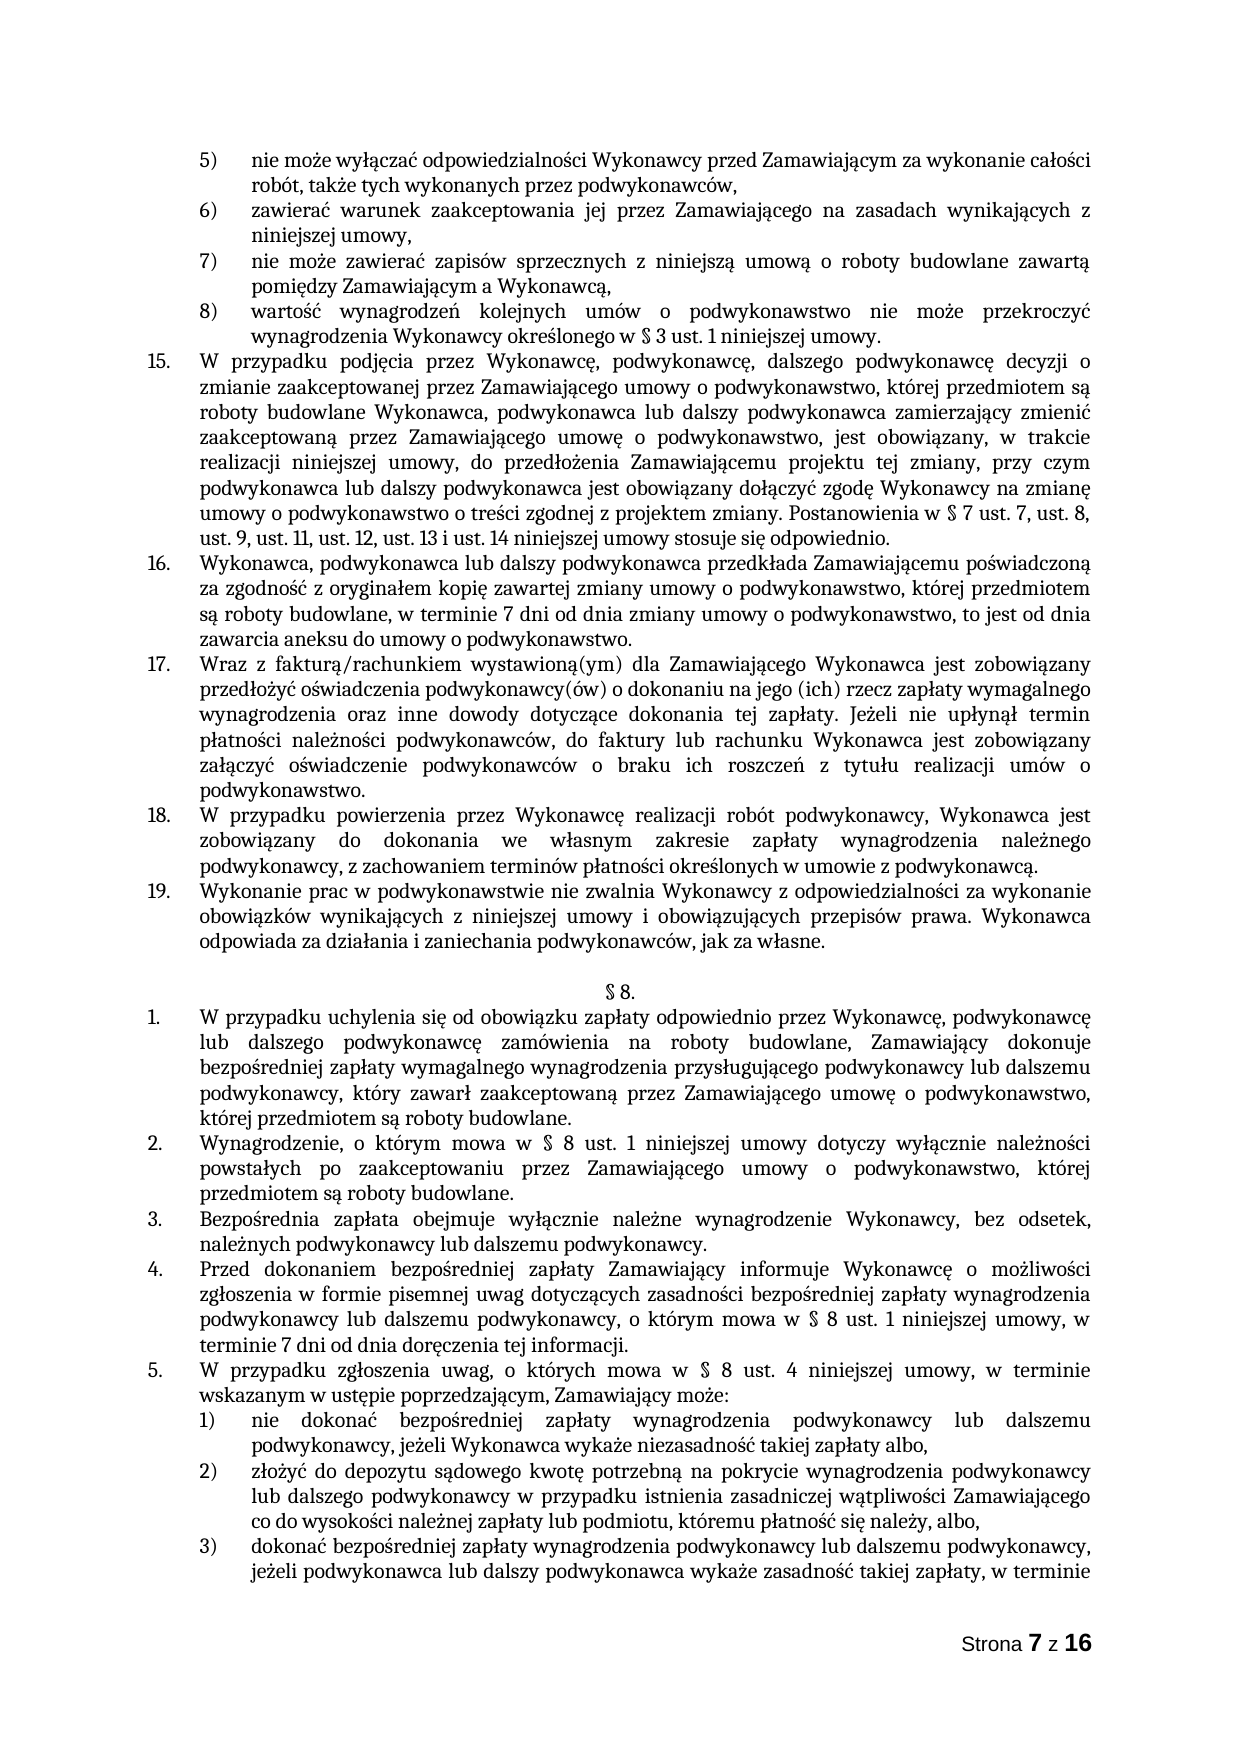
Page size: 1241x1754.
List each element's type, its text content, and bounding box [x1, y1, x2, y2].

list 2. Wynagrodzenie, o którym mowa w § 8 ust. 1 niniejszej umowy dotyczy wyłącznie należności powstałych po zaakceptowaniu przez Zamawiającego umowy o podwykonawstwo, której przedmiotem są roboty budowlane. [148, 1131, 1092, 1206]
list 16. Wykonawca, podwykonawca lub dalszy podwykonawca przedkłada Zamawiającemu poświadczoną za zgodność z oryginałem kopię zawartej zmiany umowy o podwykonawstwo, której przedmiotem są roboty budowlane, w terminie 7 dni od dnia zmiany umowy o podwykonawstwo, to jest od dnia zawarcia aneksu do umowy o podwykonawstwo. [148, 551, 1092, 652]
list 2) złożyć do depozytu sądowego kwotę potrzebną na pokrycie wynagrodzenia podwykonawcy lub dalszego podwykonawcy w przypadku istnienia zasadniczej wątpliwości Zamawiającego co do wysokości należnej zapłaty lub podmiotu, któremu płatność się należy, albo, [199, 1458, 1092, 1534]
list 17. Wraz z fakturą/rachunkiem wystawioną(ym) dla Zamawiającego Wykonawca jest zobowiązany przedłożyć oświadczenia podwykonawcy(ów) o dokonaniu na jego (ich) rzecz zapłaty wymagalnego wynagrodzenia oraz inne dowody dotyczące dokonania tej zapłaty. Jeżeli nie upłynął termin płatności należności podwykonawców, do faktury lub rachunku Wykonawca jest zobowiązany załączyć oświadczenie podwykonawców o braku ich roszczeń z tytułu realizacji umów o podwykonawstwo. [148, 652, 1092, 803]
list 19. Wykonanie prac w podwykonawstwie nie zwalnia Wykonawcy z odpowiedzialności za wykonanie obowiązków wynikających z niniejszej umowy i obowiązujących przepisów prawa. Wykonawca odpowiada za działania i zaniechania podwykonawców, jak za własne. [148, 879, 1092, 954]
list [199, 1534, 1092, 1584]
list 18. W przypadku powierzenia przez Wykonawcę realizacji robót podwykonawcy, Wykonawca jest zobowiązany do dokonania we własnym zakresie zapłaty wynagrodzenia należnego podwykonawcy, z zachowaniem terminów płatności określonych w umowie z podwykonawcą. [148, 803, 1092, 879]
list § 8. [148, 979, 1092, 1005]
list 15. W przypadku podjęcia przez Wykonawcę, podwykonawcę, dalszego podwykonawcę decyzji o zmianie zaakceptowanej przez Zamawiającego umowy o podwykonawstwo, której przedmiotem są roboty budowlane Wykonawca, podwykonawca lub dalszy podwykonawca zamierzający zmienić zaakceptowaną przez Zamawiającego umowę o podwykonawstwo, jest obowiązany, w trakcie realizacji niniejszej umowy, do przedłożenia Zamawiającemu projektu tej zmiany, przy czym podwykonawca lub dalszy podwykonawca jest obowiązany dołączyć zgodę Wykonawcy na zmianę umowy o podwykonawstwo o treści zgodnej z projektem zmiany. Postanowienia w § 7 ust. 7, ust. 8, ust. 9, ust. 11, ust. 12, ust. 13 i ust. 14 niniejszej umowy stosuje się odpowiednio. [148, 349, 1092, 551]
list 1) nie dokonać bezpośredniej zapłaty wynagrodzenia podwykonawcy lub dalszemu podwykonawcy, jeżeli Wykonawca wykaże niezasadność takiej zapłaty albo, [199, 1408, 1092, 1458]
list 8) wartość wynagrodzeń kolejnych umów o podwykonawstwo nie może przekroczyć wynagrodzenia Wykonawcy określonego w § 3 ust. 1 niniejszej umowy. [199, 299, 1092, 349]
list 6) zawierać warunek zaakceptowania jej przez Zamawiającego na zasadach wynikających z niniejszej umowy, [199, 198, 1092, 248]
list 5) nie może wyłączać odpowiedzialności Wykonawcy przed Zamawiającym za wykonanie całości robót, także tych wykonanych przez podwykonawców, [199, 148, 1092, 198]
list 3. Bezpośrednia zapłata obejmuje wyłącznie należne wynagrodzenie Wykonawcy, bez odsetek, należnych podwykonawcy lub dalszemu podwykonawcy. [148, 1206, 1092, 1257]
list 1. W przypadku uchylenia się od obowiązku zapłaty odpowiednio przez Wykonawcę, podwykonawcę lub dalszego podwykonawcę zamówienia na roboty budowlane, Zamawiający dokonuje bezpośredniej zapłaty wymagalnego wynagrodzenia przysługującego podwykonawcy lub dalszemu podwykonawcy, który zawarł zaakceptowaną przez Zamawiającego umowę o podwykonawstwo, której przedmiotem są roboty budowlane. [148, 1005, 1092, 1131]
list 7) nie może zawierać zapisów sprzecznych z niniejszą umową o roboty budowlane zawartą pomiędzy Zamawiającym a Wykonawcą, [199, 248, 1092, 299]
list 4. Przed dokonaniem bezpośredniej zapłaty Zamawiający informuje Wykonawcę o możliwości zgłoszenia w formie pisemnej uwag dotyczących zasadności bezpośredniej zapłaty wynagrodzenia podwykonawcy lub dalszemu podwykonawcy, o którym mowa w § 8 ust. 1 niniejszej umowy, w terminie 7 dni od dnia doręczenia tej informacji. [148, 1257, 1092, 1358]
list 5. W przypadku zgłoszenia uwag, o których mowa w § 8 ust. 4 niniejszej umowy, w terminie wskazanym w ustępie poprzedzającym, Zamawiający może: [148, 1358, 1092, 1408]
